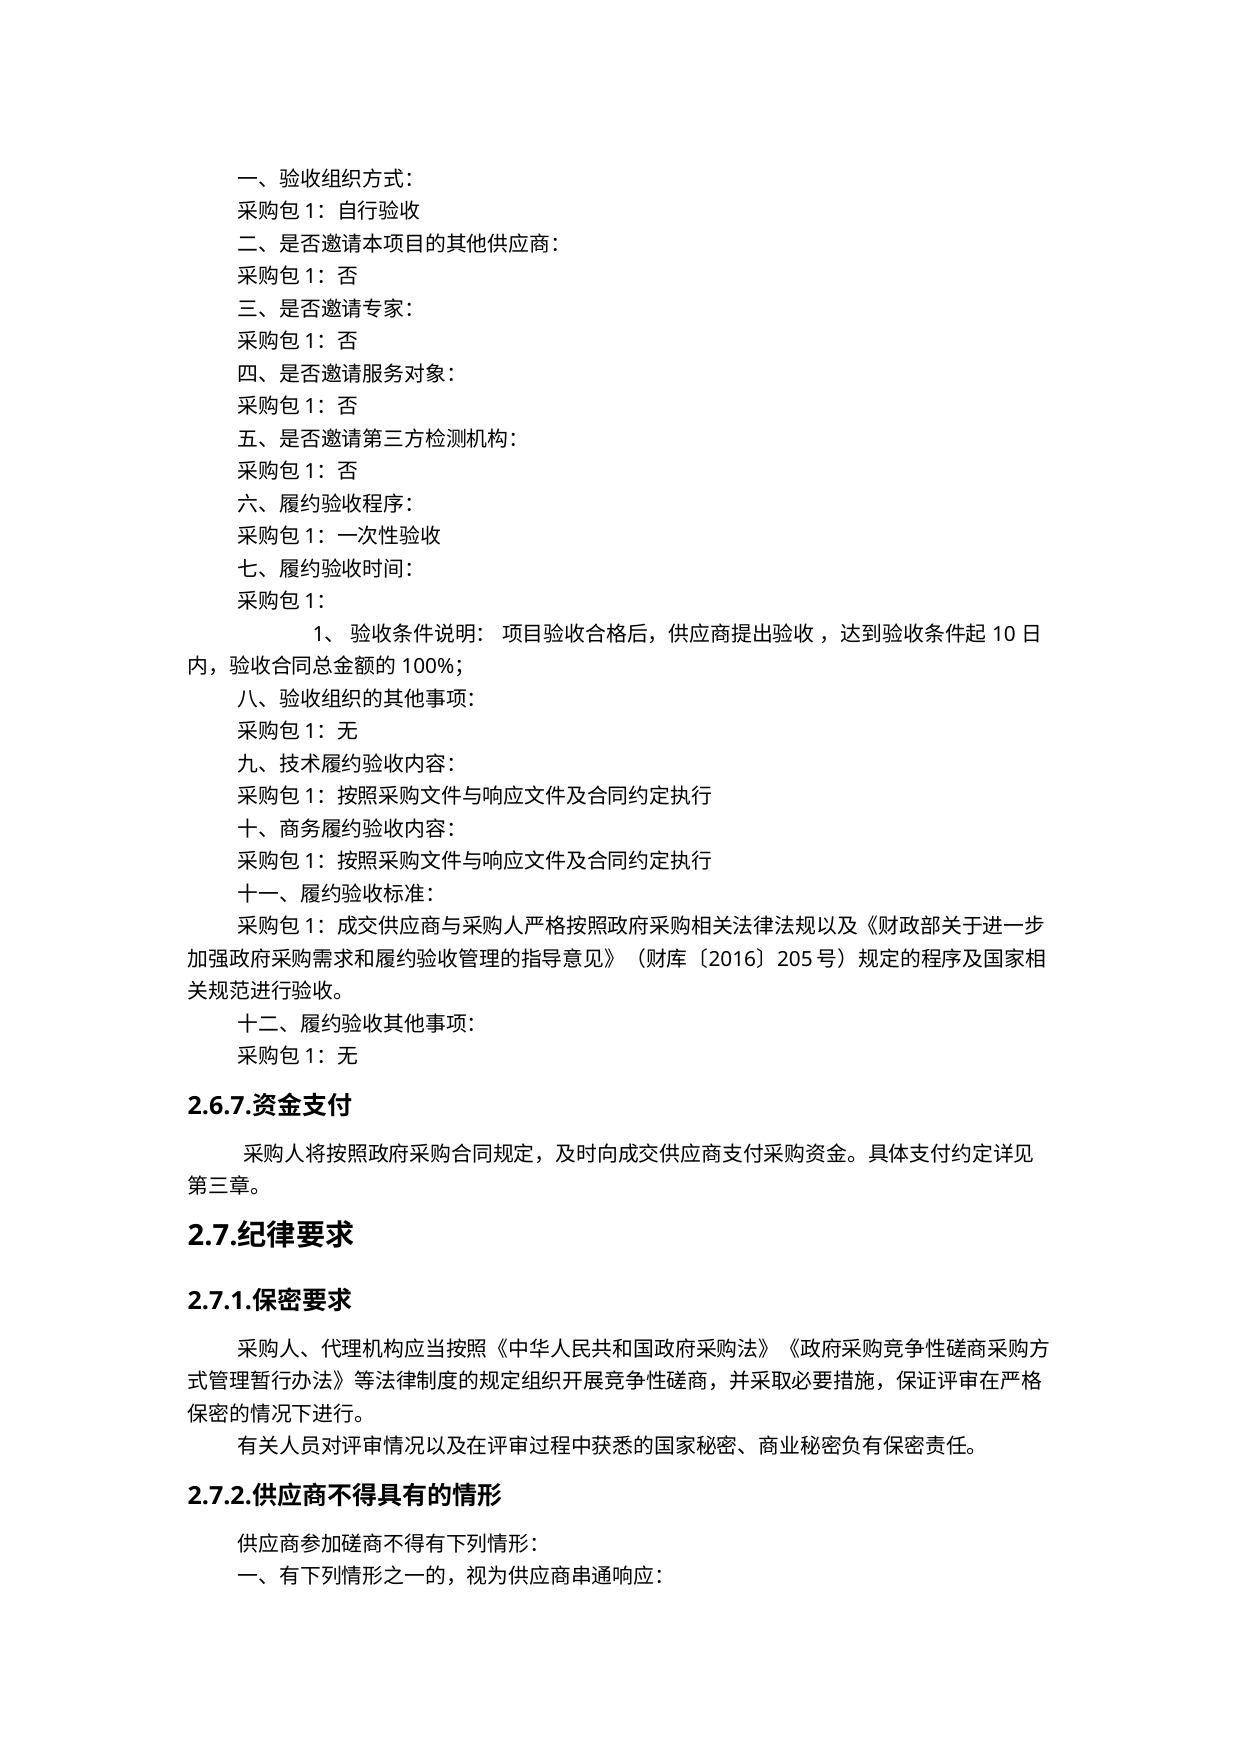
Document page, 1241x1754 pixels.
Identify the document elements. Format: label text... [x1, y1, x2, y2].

text 采购包1：按照采购文件与响应文件及合同约定执行 [187, 844, 1053, 877]
text 采购包1：否 [187, 454, 1053, 487]
text 十一、履约验收标准： [187, 877, 1053, 909]
text 采购包1：无 [187, 1039, 1053, 1072]
text 三、是否邀请专家： [187, 292, 1053, 324]
text 十二、履约验收其他事项： [187, 1007, 1053, 1039]
text 八、验收组织的其他事项： [187, 682, 1053, 714]
text 二、是否邀请本项目的其他供应商： [187, 227, 1053, 259]
text 2.6.7.资金支付 [187, 1072, 1053, 1137]
text 2.7.1.保密要求 [187, 1267, 1053, 1332]
text 1、 验收条件说明： 项目验收合格后，供应商提出验收 ，达到验收条件起 10 日内，验收合同总金额的 100%； [187, 617, 1053, 682]
text 采购包1：一次性验收 [187, 519, 1053, 552]
text 一、有下列情形之一的，视为供应商串通响应： [187, 1559, 1053, 1592]
text 十、商务履约验收内容： [187, 812, 1053, 844]
text 2.7.2.供应商不得具有的情形 [187, 1462, 1053, 1527]
text 六、履约验收程序： [187, 487, 1053, 519]
text 采购包1：无 [187, 714, 1053, 747]
text 五、是否邀请第三方检测机构： [187, 422, 1053, 454]
text 2.7.纪律要求 [187, 1202, 1053, 1267]
text 采购包1：按照采购文件与响应文件及合同约定执行 [187, 779, 1053, 812]
text 供应商参加磋商不得有下列情形： [187, 1527, 1053, 1559]
text 采购包1： [187, 584, 1053, 617]
text 有关人员对评审情况以及在评审过程中获悉的国家秘密、商业秘密负有保密责任。 [187, 1429, 1053, 1462]
text 采购包1：否 [187, 389, 1053, 422]
text 四、是否邀请服务对象： [187, 357, 1053, 389]
text 采购人、代理机构应当按照《中华人民共和国政府采购法》《政府采购竞争性磋商采购方式管理暂行办法》等法律制度的规定组织开展竞争性磋商，并采取必要措施，保证评审在严格保密的情况下进行。 [187, 1332, 1053, 1429]
text 采购包1：自行验收 [187, 194, 1053, 227]
text 一、验收组织方式： [187, 162, 1053, 194]
text 七、履约验收时间： [187, 552, 1053, 584]
text 采购包1：否 [187, 259, 1053, 292]
text 采购包1：成交供应商与采购人严格按照政府采购相关法律法规以及《财政部关于进一步加强政府采购需求和履约验收管理的指导意见》（财库〔2016〕205号）规定的程序及国家相关规范进行验收。 [187, 909, 1053, 1007]
text 采购包1：否 [187, 324, 1053, 357]
text 采购人将按照政府采购合同规定，及时向成交供应商支付采购资金。具体支付约定详见第三章。 [187, 1137, 1053, 1202]
text 九、技术履约验收内容： [187, 747, 1053, 779]
